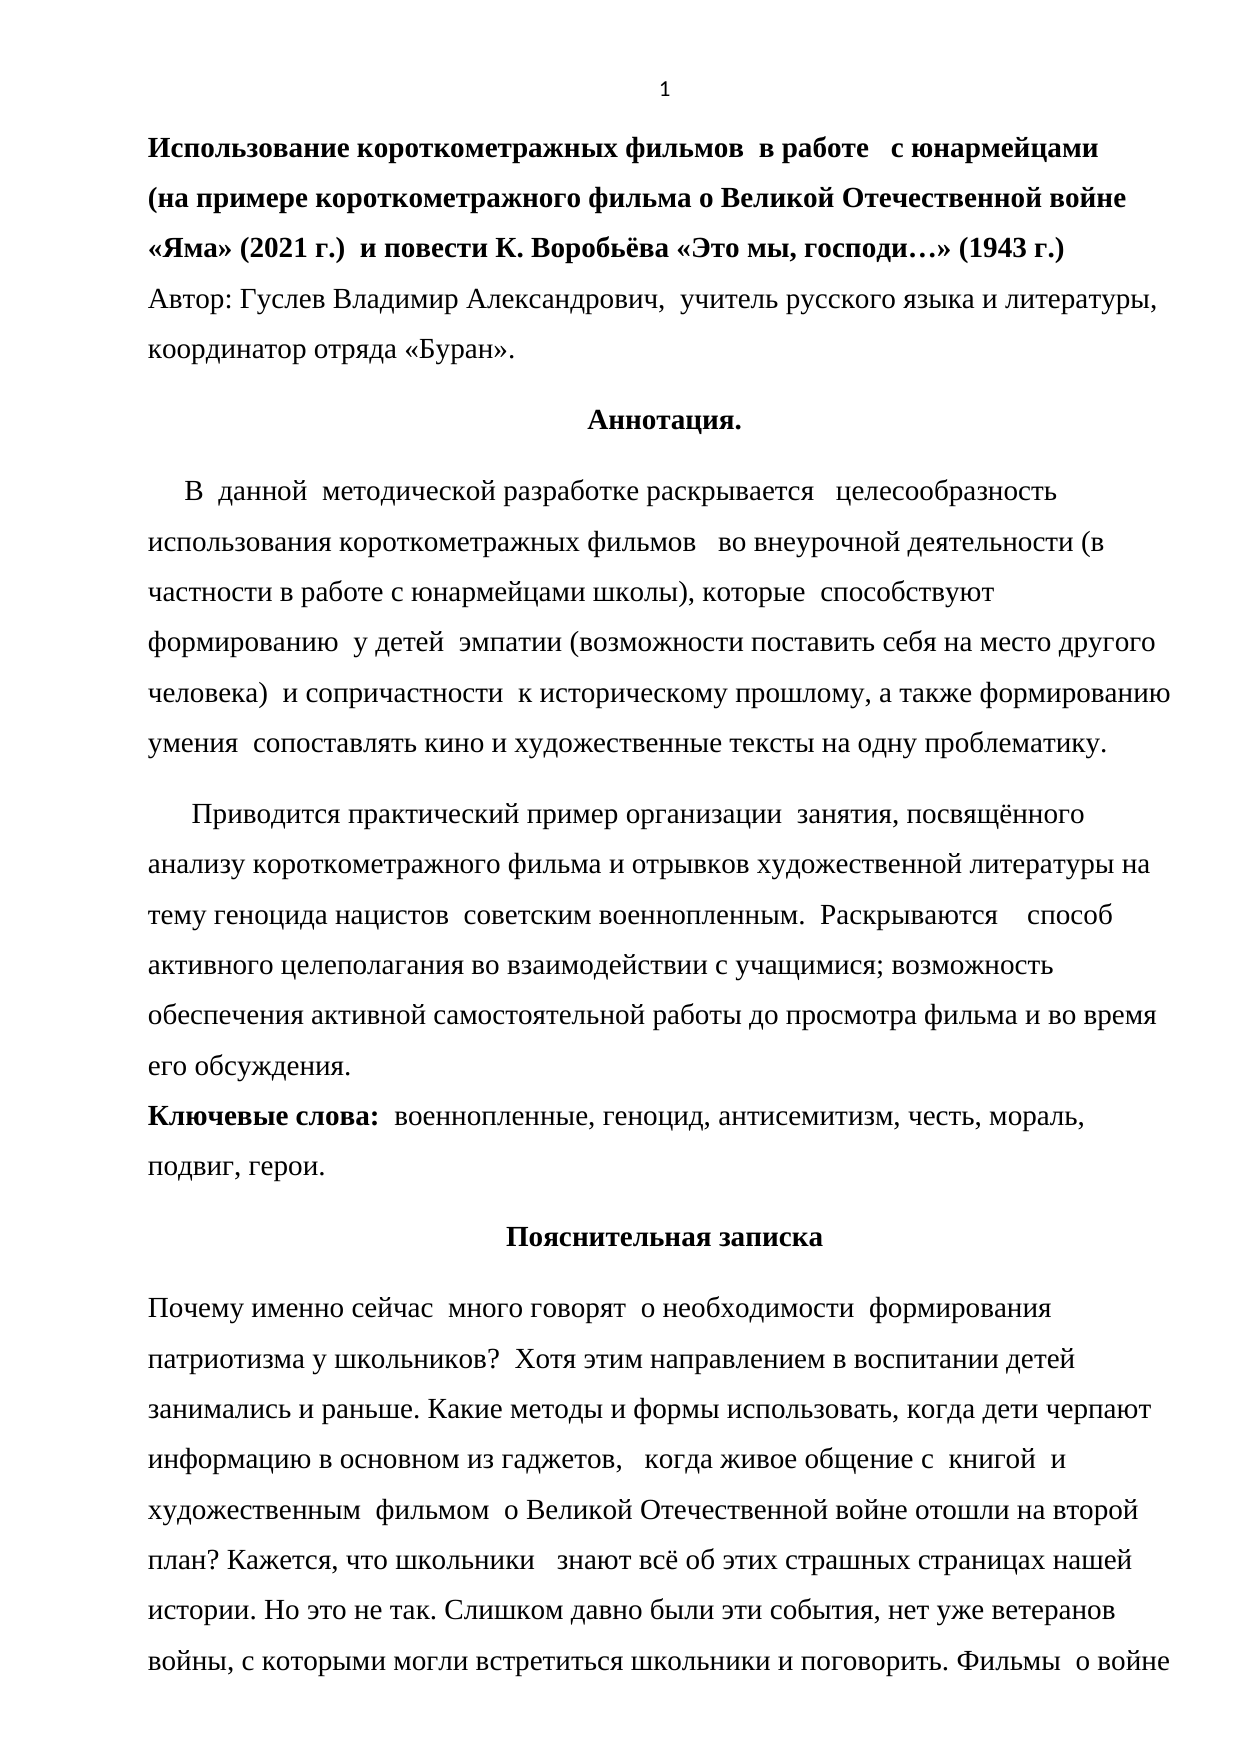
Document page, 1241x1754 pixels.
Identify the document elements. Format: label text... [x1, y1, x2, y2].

text Использование короткометражных фильмов в работе с юнармейцами (на примере короткометражного фильма о Великой Отечественной войне «Яма» (2021 г.) и повести К. Воробьёва «Это мы, господи…» (1943 г.) Автор: Гуслев Владимир Александрович, учитель русского языка и литературы, координатор отряда «Буран». [148, 130, 1181, 365]
text Пояснительная записка [148, 1219, 1181, 1253]
text Аннотация. [148, 402, 1181, 436]
text Приводится практический пример организации занятия, посвящённого анализу короткометражного фильма и отрывков художественной литературы на тему геноцида нацистов советским военнопленным. Раскрываются способ активного целеполагания во взаимодействии с учащимися; возможность обеспечения активной самостоятельной работы до просмотра фильма и во время его обсуждения. Ключевые слова: военнопленные, геноцид, антисемитизм, честь, мораль, подвиг, герои. [148, 796, 1181, 1182]
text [148, 1291, 1181, 1676]
text В данной методической разработке раскрывается целесообразность использования короткометражных фильмов во внеурочной деятельности (в частности в работе с юнармейцами школы), которые способствуют формированию у детей эмпатии (возможности поставить себя на место другого человека) и сопричастности к историческому прошлому, а также формированию умения сопоставлять кино и художественные тексты на одну проблематику. [148, 473, 1181, 758]
